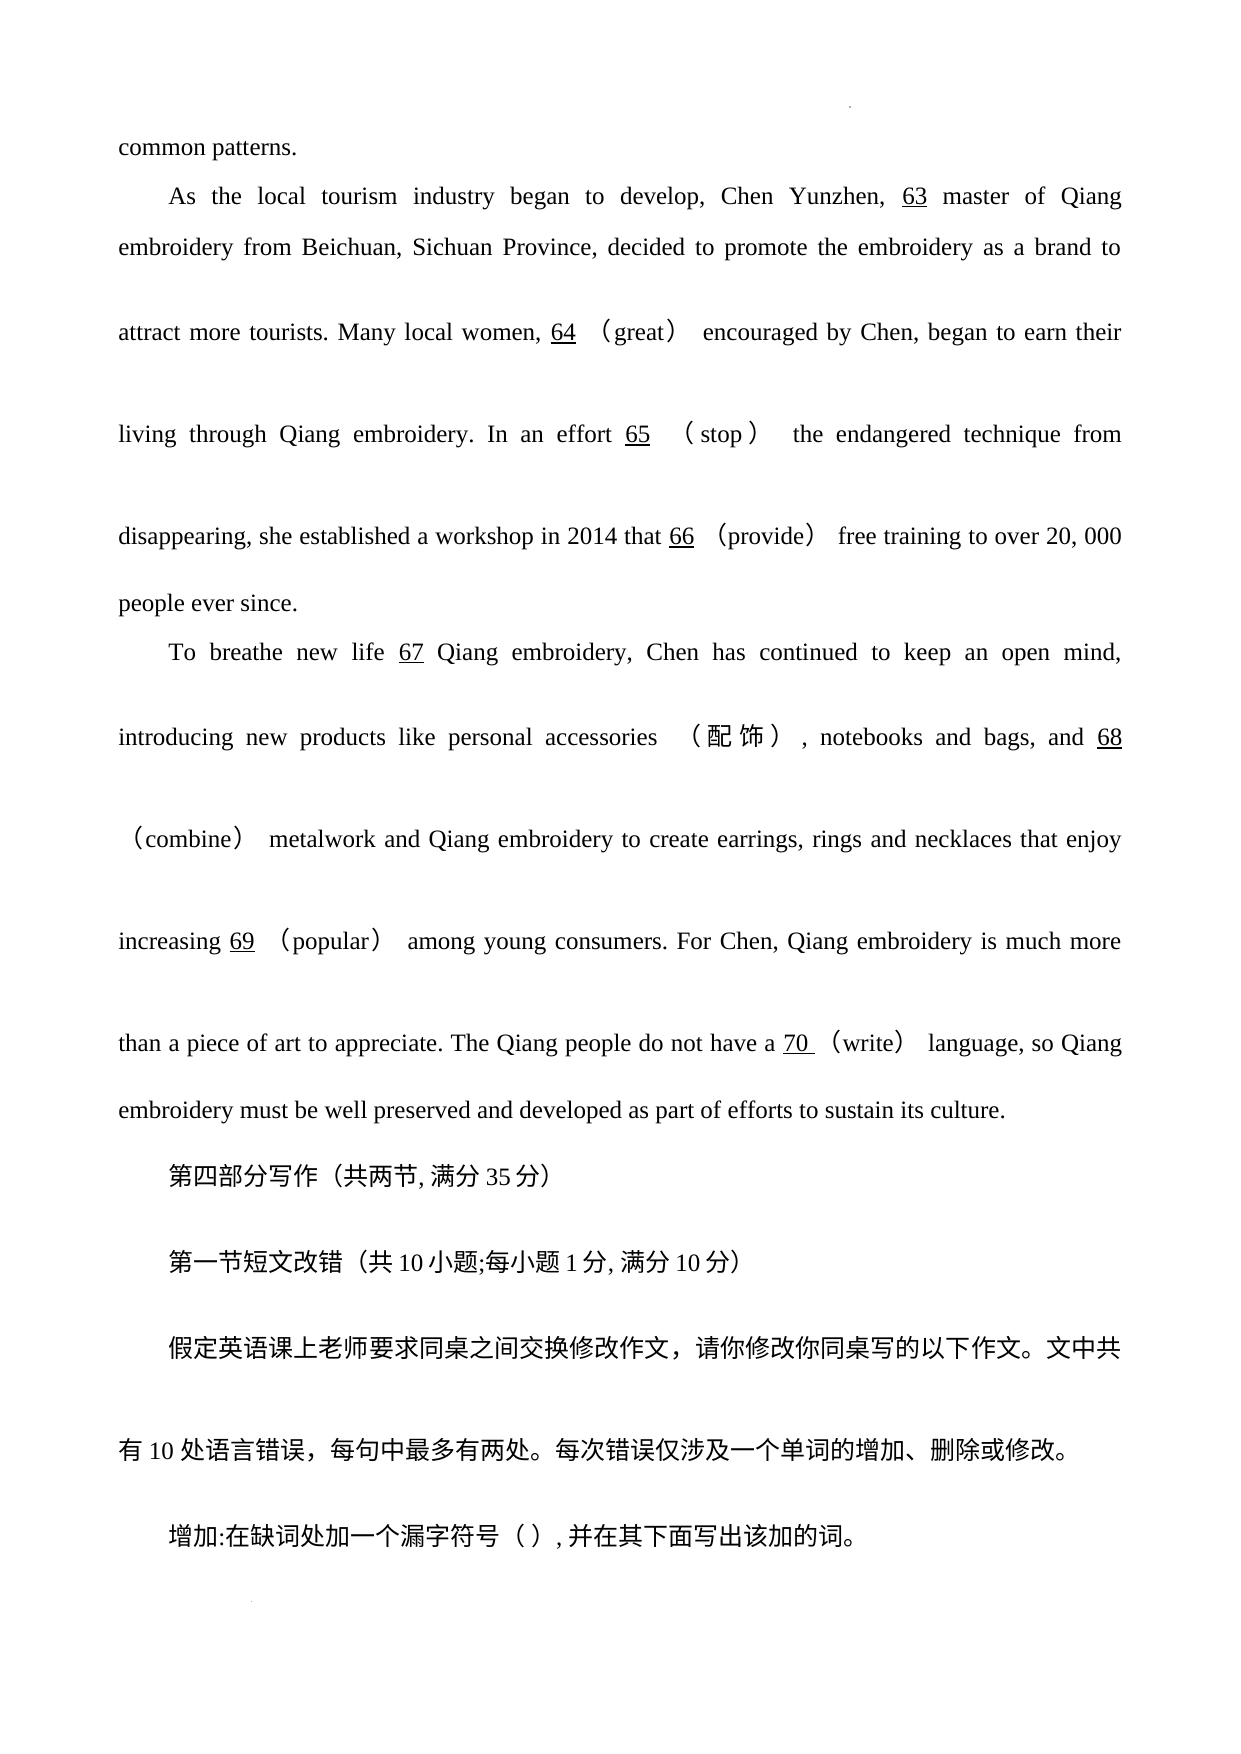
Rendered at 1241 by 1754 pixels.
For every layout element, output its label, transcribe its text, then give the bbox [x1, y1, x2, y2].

text 第四部分写作（共两节, 满分35分） [118, 1141, 1122, 1209]
text 第一节短文改错（共10小题;每小题1分, 满分10分） [118, 1227, 1122, 1295]
text As the local tourism industry began to develop, Chen Yunzhen, 63 master of Qiang embroidery from Beichuan, Sichuan Province, decided to promote the embroidery as a brand to attract more tourists. Many local women, 64 （great） encouraged by Chen, began to earn their living through Qiang embroidery. In an effort 65 （stop） the endangered technique from disappearing, she established a workshop in 2014 that 66 （provide） free training to over 20, 000 people ever since. [118, 178, 1122, 620]
text To breathe new life 67 Qiang embroidery, Chen has continued to keep an open mind, introducing new products like personal accessories （配饰）, notebooks and bags, and 68 （combine） metalwork and Qiang embroidery to create earrings, rings and necklaces that enjoy increasing 69 （popular） among young consumers. For Chen, Qiang embroidery is much more than a piece of art to appreciate. The Qiang people do not have a 70 （write） language, so Qiang embroidery must be well preserved and developed as part of efforts to sustain its culture. [118, 634, 1122, 1126]
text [118, 130, 1122, 164]
text 假定英语课上老师要求同桌之间交换修改作文，请你修改你同桌写的以下作文。文中共有 10 处语言错误，每句中最多有两处。每次错误仅涉及一个单词的增加、删除或修改。 [118, 1313, 1122, 1483]
text 增加:在缺词处加一个漏字符号（ ）, 并在其下面写出该加的词。 [118, 1501, 1122, 1569]
